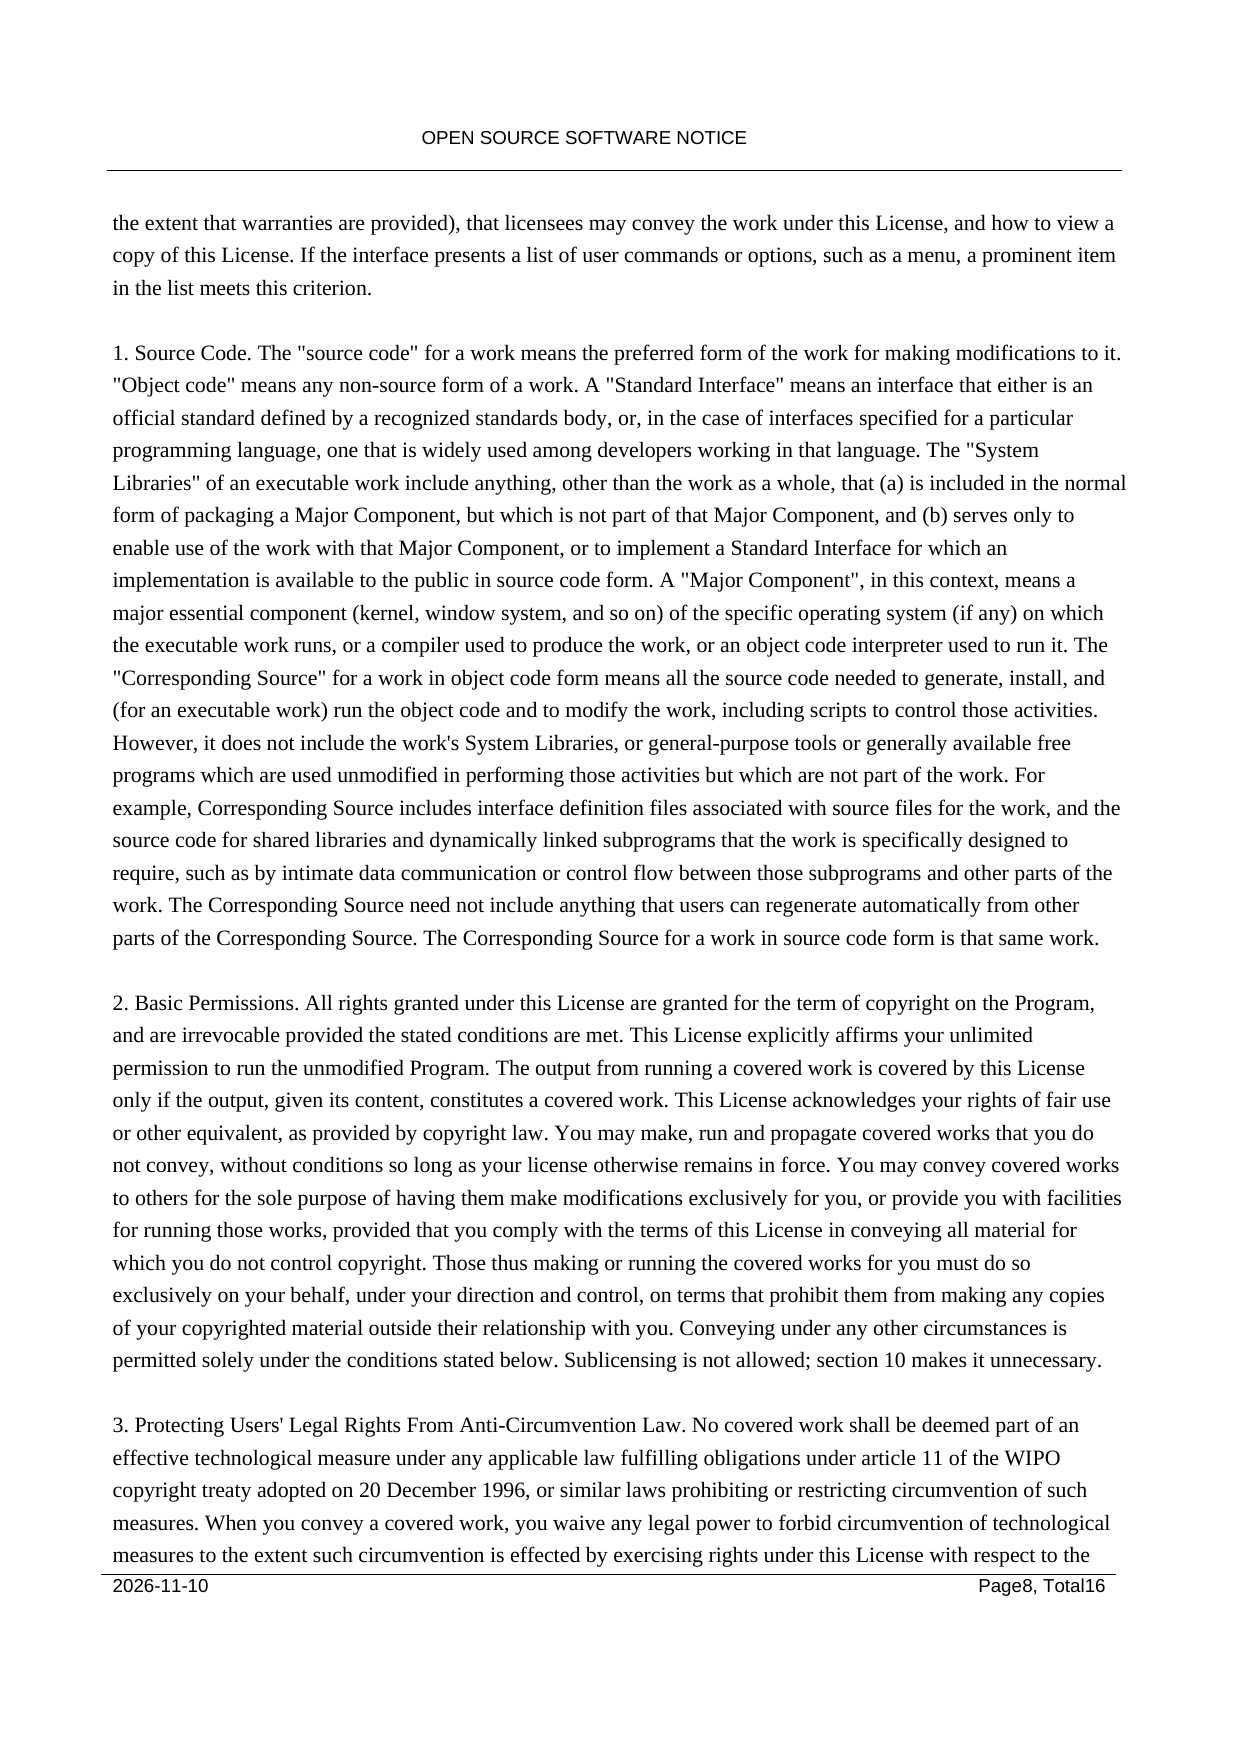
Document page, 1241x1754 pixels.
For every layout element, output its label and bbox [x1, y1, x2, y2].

text [112, 206, 1128, 1571]
